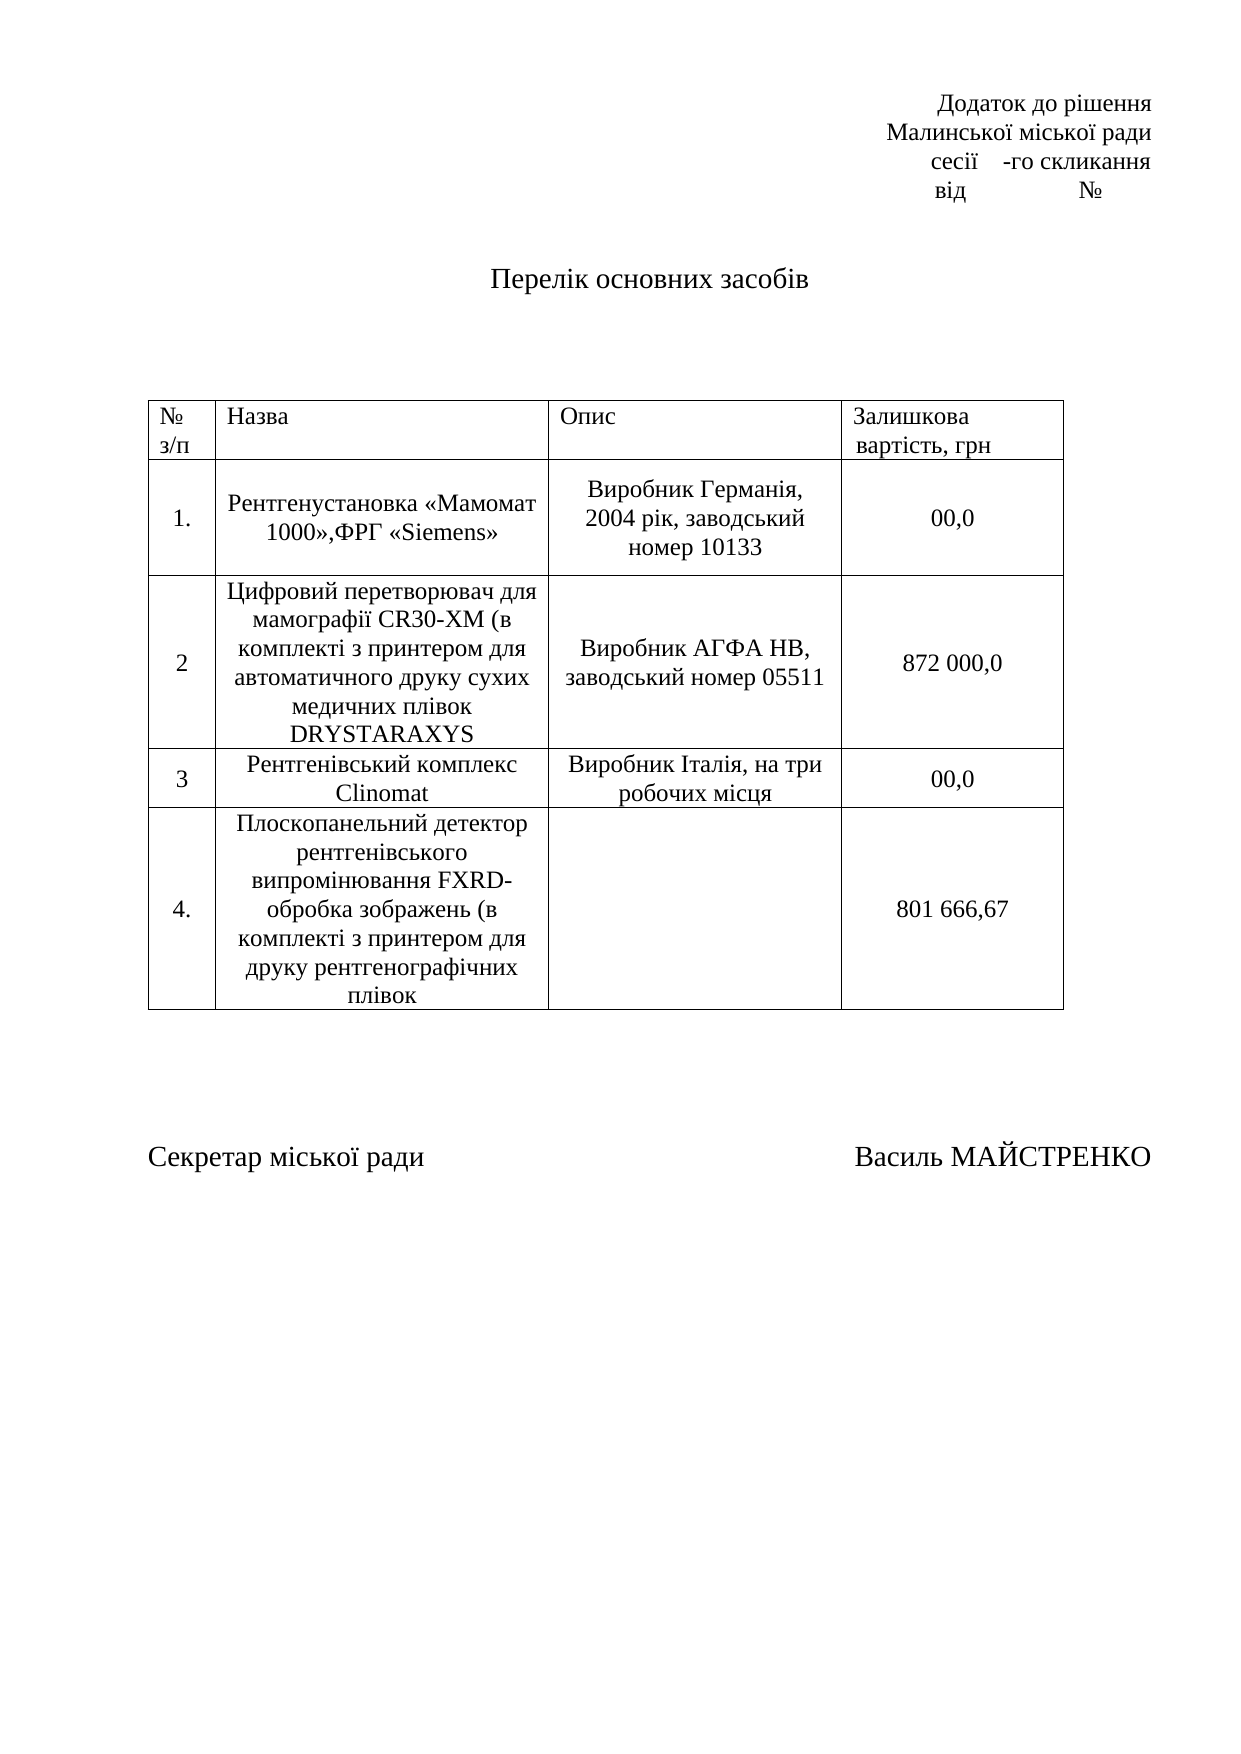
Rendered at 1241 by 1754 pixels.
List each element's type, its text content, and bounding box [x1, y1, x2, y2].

table_cell 00,0 [842, 460, 1063, 575]
table_header № з/п [149, 401, 215, 459]
table_cell Рентгенустановка «Мамомат 1000»,ФРГ «Siemens» [216, 460, 548, 575]
table_cell 801 666,67 [842, 808, 1063, 1009]
table_header Залишкова вартість, грн [842, 401, 1063, 459]
text Секретар міської ради Василь МАЙСТРЕНКО [148, 1139, 1152, 1173]
table_cell 4. [149, 808, 215, 1009]
text Додаток до рішення [148, 88, 1152, 117]
table_cell Виробник Італія, на три робочих місця [549, 749, 841, 807]
table_cell 2 [149, 576, 215, 748]
table_cell 00,0 [842, 749, 1063, 807]
table_header Опис [549, 401, 841, 459]
text Малинської міської ради [148, 117, 1152, 146]
table_header Назва [216, 401, 548, 459]
table_cell 3 [149, 749, 215, 807]
table_cell Рентгенівський комплекс Сlinomat [216, 749, 548, 807]
text Перелік основних засобів [148, 261, 1152, 295]
table_cell Виробник Германія, 2004 рік, заводський номер 10133 [549, 460, 841, 575]
table_cell 872 000,0 [842, 576, 1063, 748]
text сесії -го скликання [148, 146, 1152, 175]
table_cell Плоскопанельний детектор рентгенівського випромінювання FXRD- обробка зображень (в комплекті з принтером для друку рентгенографічних плівок [216, 808, 548, 1009]
table_cell Виробник АГФА НВ, заводський номер 05511 [549, 576, 841, 748]
table_cell Цифровий перетворювач для мамографії CR30-XM (в комплекті з принтером для автоматичного друку сухих медичних плівок DRYSTARAXYS [216, 576, 548, 748]
text від № [811, 175, 1152, 203]
table_cell [549, 808, 841, 1009]
table_cell 1. [149, 460, 215, 575]
